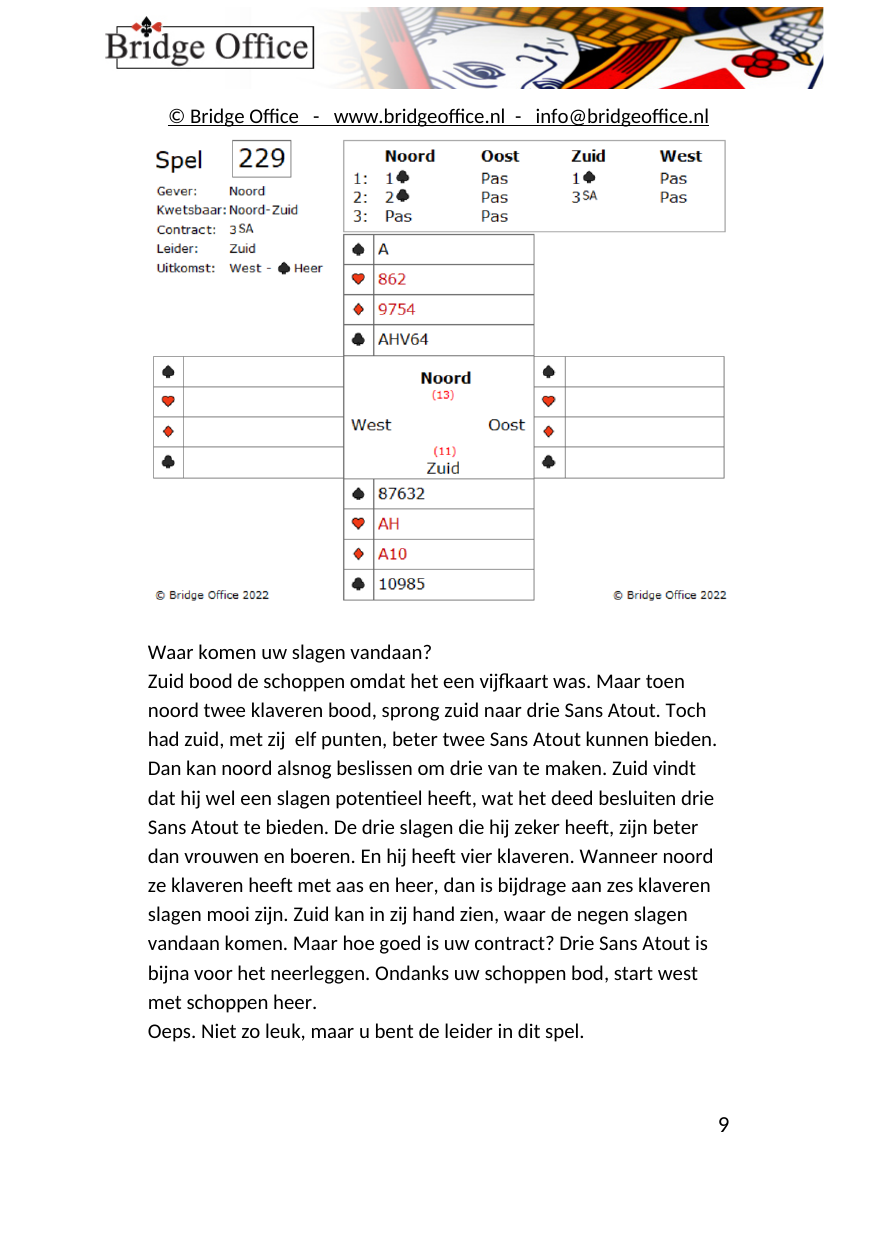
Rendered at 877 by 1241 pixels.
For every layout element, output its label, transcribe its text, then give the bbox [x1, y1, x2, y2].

picture [147, 132, 730, 606]
text Waar komen uw slagen vandaan? Zuid bood de schoppen omdat het een vijfkaart was. Maar toen noord twee klaveren bood, sprong zuid naar drie Sans Atout. Toch had zuid, met zij elf punten, beter twee Sans Atout kunnen bieden. Dan kan noord alsnog beslissen om drie van te maken. Zuid vindt dat hij wel een slagen potentieel heeft, wat het deed besluiten drie Sans Atout te bieden. De drie slagen die hij zeker heeft, zijn beter dan vrouwen en boeren. En hij heeft vier klaveren. Wanneer noord ze klaveren heeft met aas en heer, dan is bijdrage aan zes klaveren slagen mooi zijn. Zuid kan in zij hand zien, waar de negen slagen vandaan komen. Maar hoe goed is uw contract? Drie Sans Atout is bijna voor het neerleggen. Ondanks uw schoppen bod, start west met schoppen heer. Oeps. Niet zo leuk, maar u bent de leider in dit spel. [148, 639, 729, 1043]
picture [78, 7, 824, 89]
